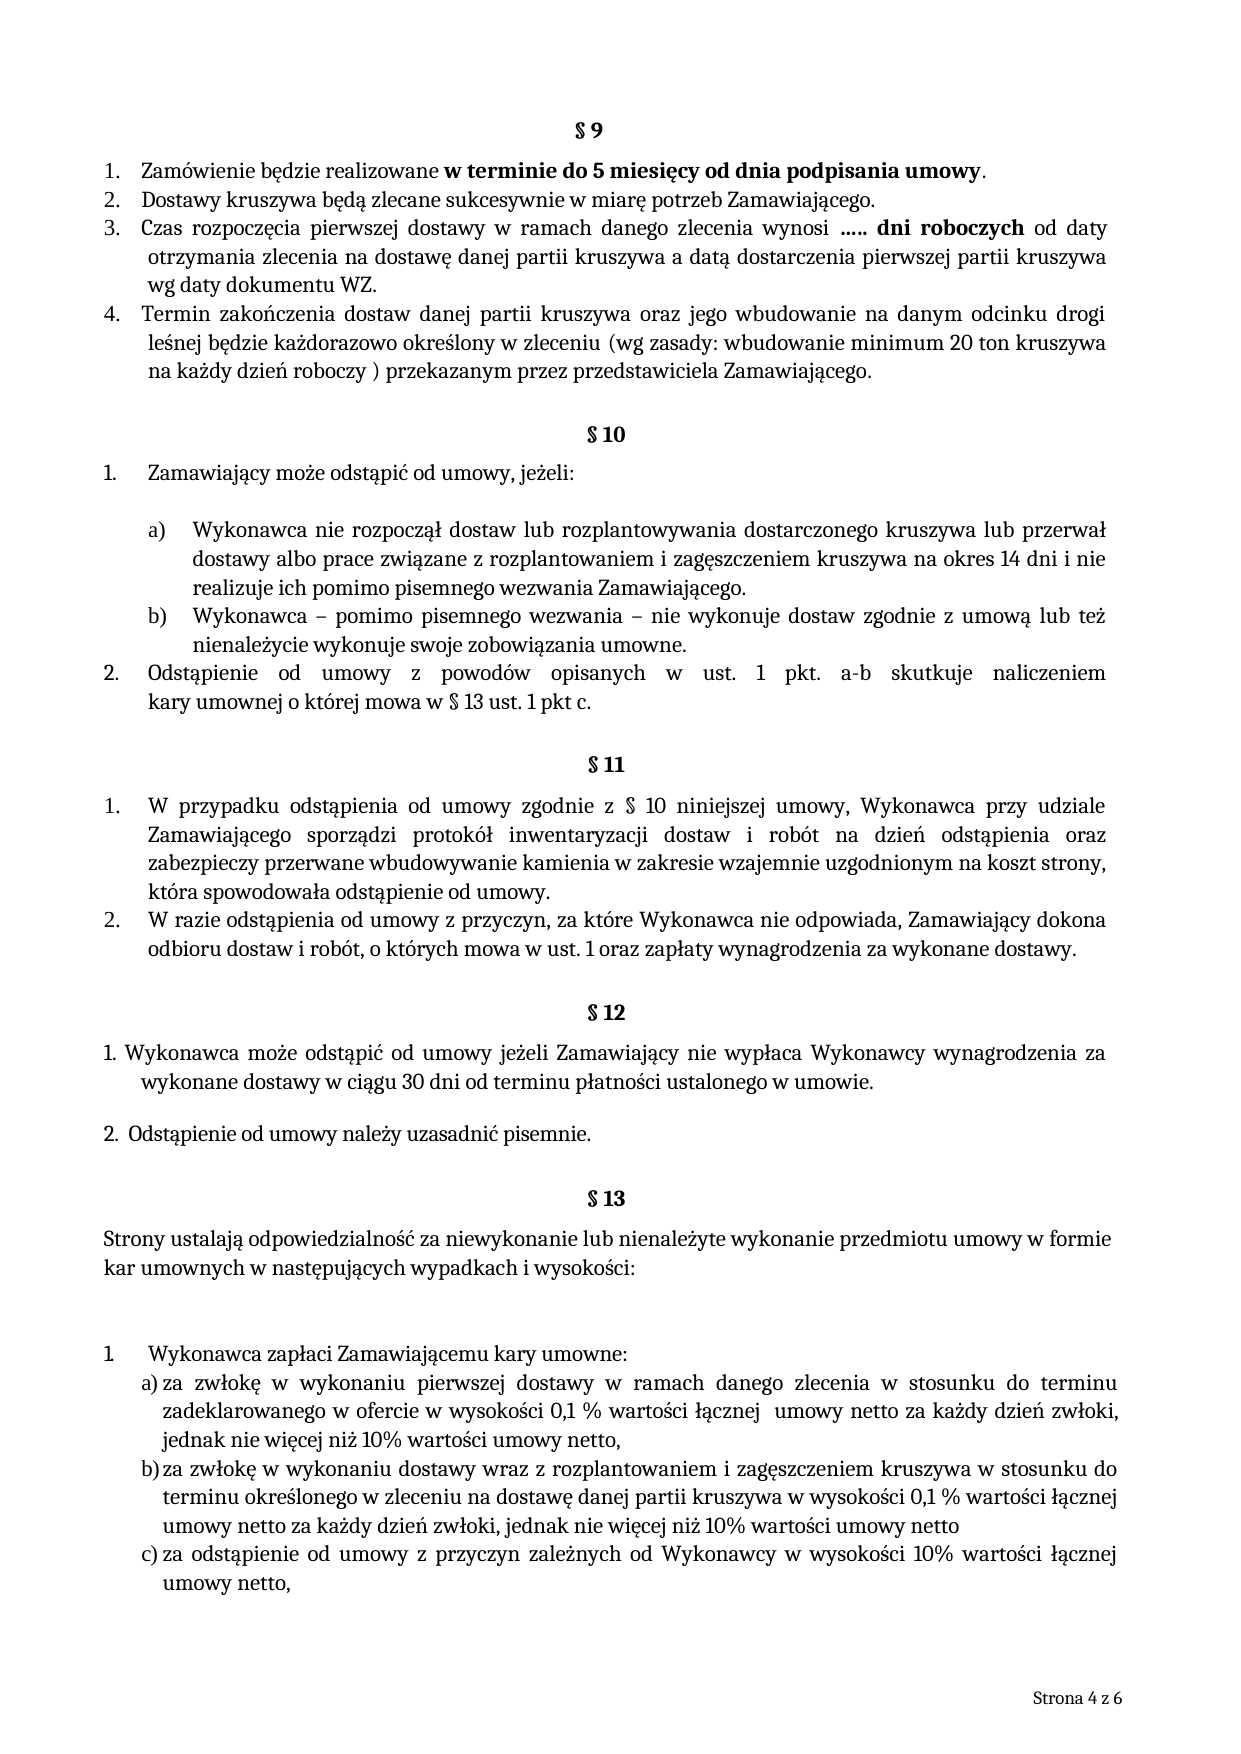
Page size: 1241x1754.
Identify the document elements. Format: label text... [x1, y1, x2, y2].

text 2. Odstąpienie od umowy z powodów opisanych w ust. 1 pkt. a-b skutkuje naliczeniem kary umownej o której mowa w § 13 ust. 1 pkt c. [103, 658, 1108, 715]
list Termin zakończenia dostaw danej partii kruszywa oraz jego wbudowanie na danym odcinku drogi leśnej będzie każdorazowo określony w zleceniu (wg zasady: wbudowanie minimum 20 ton kruszywa na każdy dzień roboczy ) przekazanym przez przedstawiciela Zamawiającego. [103, 299, 1107, 384]
list Wykonawca – pomimo pisemnego wezwania – nie wykonuje dostaw zgodnie z umową lub też nienależycie wykonuje swoje zobowiązania umowne. [148, 601, 1108, 658]
text 2. Odstąpienie od umowy należy uzasadnić pisemnie. [103, 1121, 1122, 1148]
list za odstąpienie od umowy z przyczyn zależnych od Wykonawcy w wysokości 10% wartości łącznej umowy netto, [141, 1539, 1118, 1596]
text 1. Wykonawca może odstąpić od umowy jeżeli Zamawiający nie wypłaca Wykonawcy wynagrodzenia za wykonane dostawy w ciągu 30 dni od terminu płatności ustalonego w umowie. [103, 1038, 1107, 1095]
list Czas rozpoczęcia pierwszej dostawy w ramach danego zlecenia wynosi ….. dni roboczych od daty otrzymania zlecenia na dostawę danej partii kruszywa a datą dostarczenia pierwszej partii kruszywa wg daty dokumentu WZ. [103, 213, 1108, 299]
list Wykonawca nie rozpoczął dostaw lub rozplantowywania dostarczonego kruszywa lub przerwał dostawy albo prace związane z rozplantowaniem i zagęszczeniem kruszywa na okres 14 dni i nie realizuje ich pomimo pisemnego wezwania Zamawiającego. [148, 515, 1108, 601]
text Strony ustalają odpowiedzialność za niewykonanie lub nienależyte wykonanie przedmiotu umowy w formie kar umownych w następujących wypadkach i wysokości: [103, 1224, 1122, 1281]
text § 12 [103, 999, 1108, 1026]
list za zwłokę w wykonaniu pierwszej dostawy w ramach danego zlecenia w stosunku do terminu zadeklarowanego w ofercie w wysokości 0,1 % wartości łącznej umowy netto za każdy dzień zwłoki, jednak nie więcej niż 10% wartości umowy netto, [141, 1368, 1119, 1453]
list Zamówienie będzie realizowane w terminie do 5 miesięcy od dnia podpisania umowy. [103, 156, 1122, 184]
text § 13 [103, 1186, 1108, 1212]
text § 9 [573, 118, 1122, 144]
list Dostawy kruszywa będą zlecane sukcesywnie w miarę potrzeb Zamawiającego. [103, 184, 1122, 213]
list W przypadku odstąpienia od umowy zgodnie z § 10 niniejszej umowy, Wykonawca przy udziale Zamawiającego sporządzi protokół inwentaryzacji dostaw i robót na dzień odstąpienia oraz zabezpieczy przerwane wbudowywanie kamienia w zakresie wzajemnie uzgodnionym na koszt strony, która spowodowała odstąpienie od umowy. [103, 791, 1108, 905]
text 1. Wykonawca zapłaci Zamawiającemu kary umowne: [104, 1339, 1122, 1368]
text 1. Zamawiający może odstąpić od umowy, jeżeli: [103, 460, 1122, 486]
list W razie odstąpienia od umowy z przyczyn, za które Wykonawca nie odpowiada, Zamawiający dokona odbioru dostaw i robót, o których mowa w ust. 1 oraz zapłaty wynagrodzenia za wykonane dostawy. [103, 905, 1108, 962]
text § 11 [103, 752, 1108, 779]
text § 10 [103, 422, 1108, 449]
list za zwłokę w wykonaniu dostawy wraz z rozplantowaniem i zagęszczeniem kruszywa w stosunku do terminu określonego w zleceniu na dostawę danej partii kruszywa w wysokości 0,1 % wartości łącznej umowy netto za każdy dzień zwłoki, jednak nie więcej niż 10% wartości umowy netto [141, 1453, 1118, 1539]
